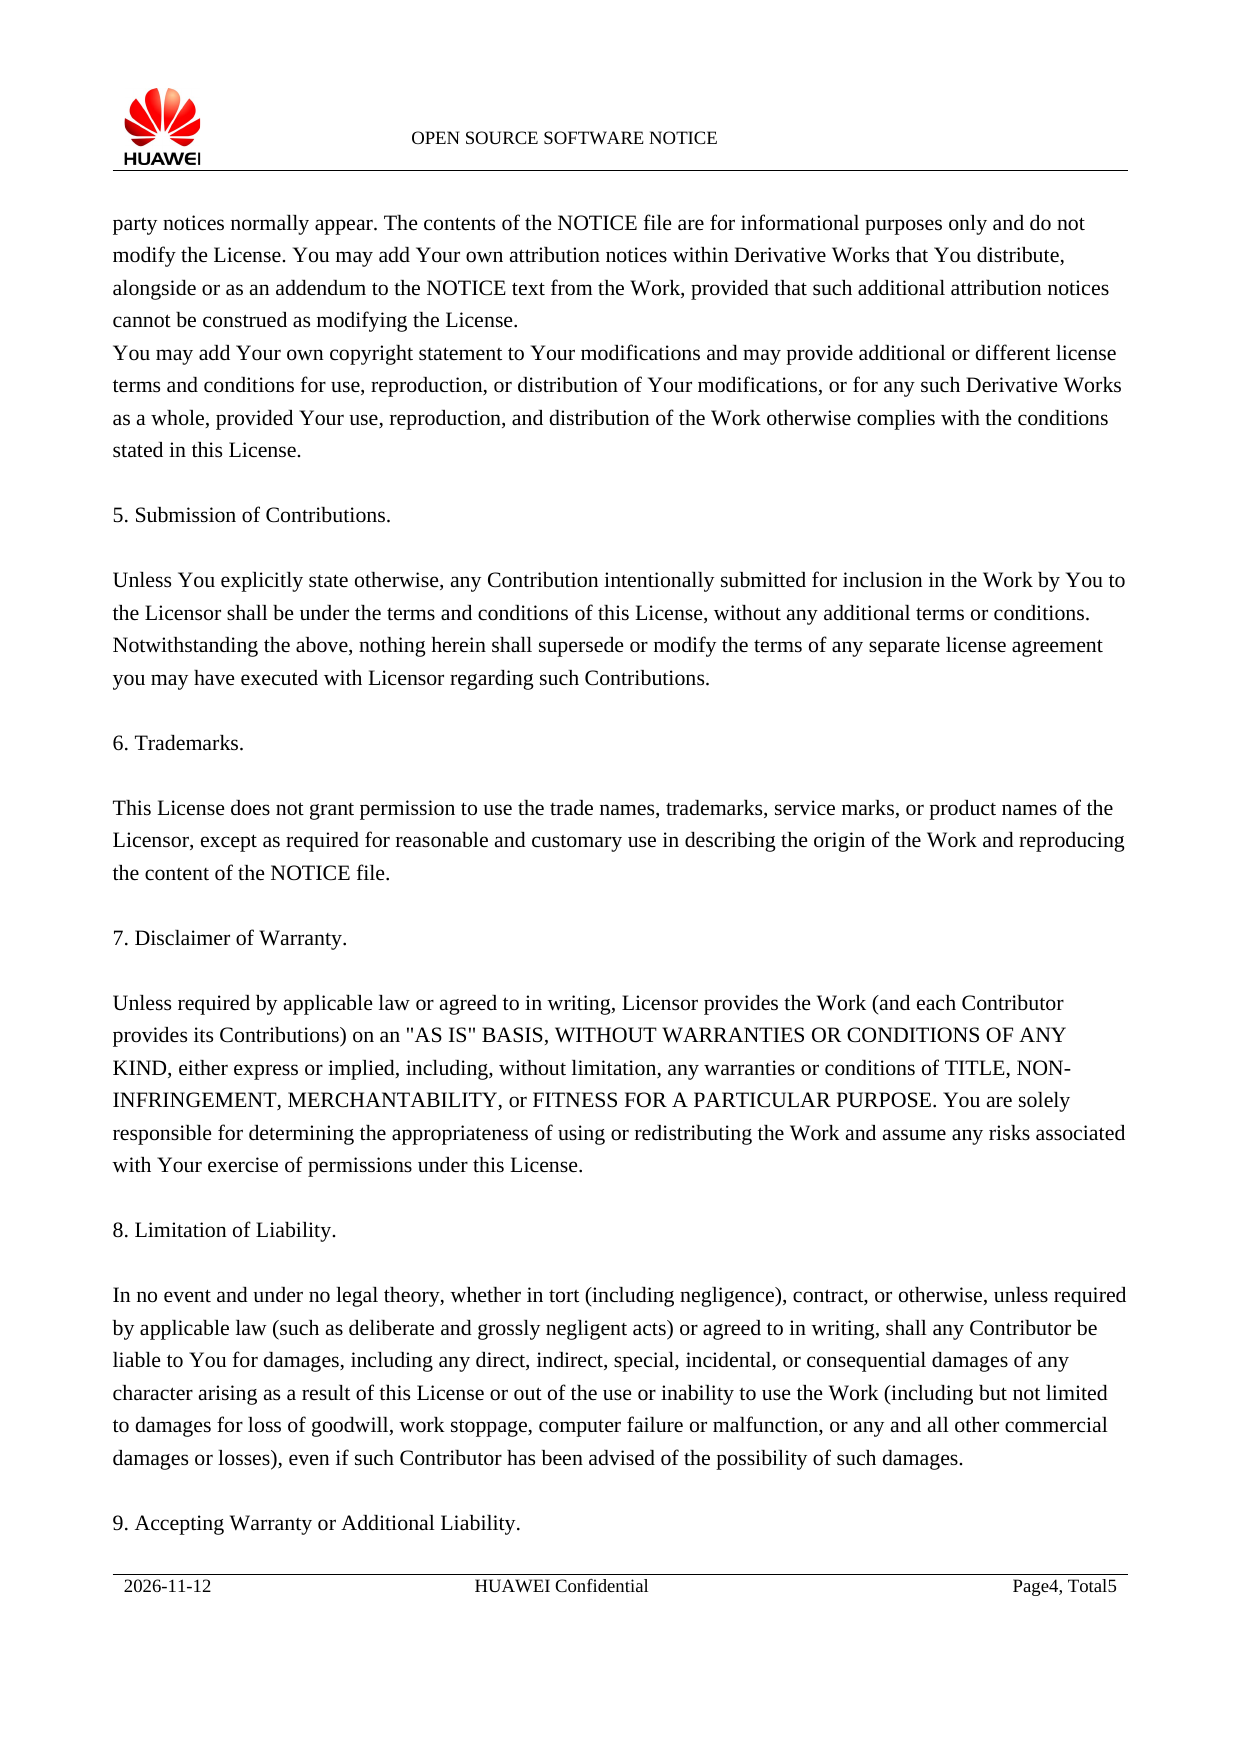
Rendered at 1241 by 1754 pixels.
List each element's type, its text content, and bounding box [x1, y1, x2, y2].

text This License does not grant permission to use the trade names, trademarks, service marks, or product names of the Licensor, except as required for reasonable and customary use in describing the origin of the Work and reproducing the content of the NOTICE file. [112, 791, 1128, 889]
text 7. Disclaimer of Warranty. [112, 921, 1128, 954]
text Unless required by applicable law or agreed to in writing, Licensor provides the Work (and each Contributor provides its Contributions) on an "AS IS" BASIS, WITHOUT WARRANTIES OR CONDITIONS OF ANY KIND, either express or implied, including, without limitation, any warranties or conditions of TITLE, NON-INFRINGEMENT, MERCHANTABILITY, or FITNESS FOR A PARTICULAR PURPOSE. You are solely responsible for determining the appropriateness of using or redistributing the Work and assume any risks associated with Your exercise of permissions under this License. [112, 986, 1128, 1181]
text Unless You explicitly state otherwise, any Contribution intentionally submitted for inclusion in the Work by You to the Licensor shall be under the terms and conditions of this License, without any additional terms or conditions. Notwithstanding the above, nothing herein shall supersede or modify the terms of any separate license agreement you may have executed with Licensor regarding such Contributions. [112, 564, 1128, 694]
text 6. Trademarks. [112, 726, 1128, 759]
text 5. Submission of Contributions. [112, 499, 1128, 531]
text In no event and under no legal theory, whether in tort (including negligence), contract, or otherwise, unless required by applicable law (such as deliberate and grossly negligent acts) or agreed to in writing, shall any Contributor be liable to You for damages, including any direct, indirect, special, incidental, or consequential damages of any character arising as a result of this License or out of the use or inability to use the Work (including but not limited to damages for loss of goodwill, work stoppage, computer failure or malfunction, or any and all other commercial damages or losses), even if such Contributor has been advised of the possibility of such damages. [112, 1279, 1128, 1474]
text 9. Accepting Warranty or Additional Liability. [112, 1506, 1128, 1539]
picture [124, 88, 201, 165]
text 8. Limitation of Liability. [112, 1214, 1128, 1246]
text You may add Your own copyright statement to Your modifications and may provide additional or different license terms and conditions for use, reproduction, or distribution of Your modifications, or for any such Derivative Works as a whole, provided Your use, reproduction, and distribution of the Work otherwise complies with the conditions stated in this License. [112, 336, 1128, 466]
